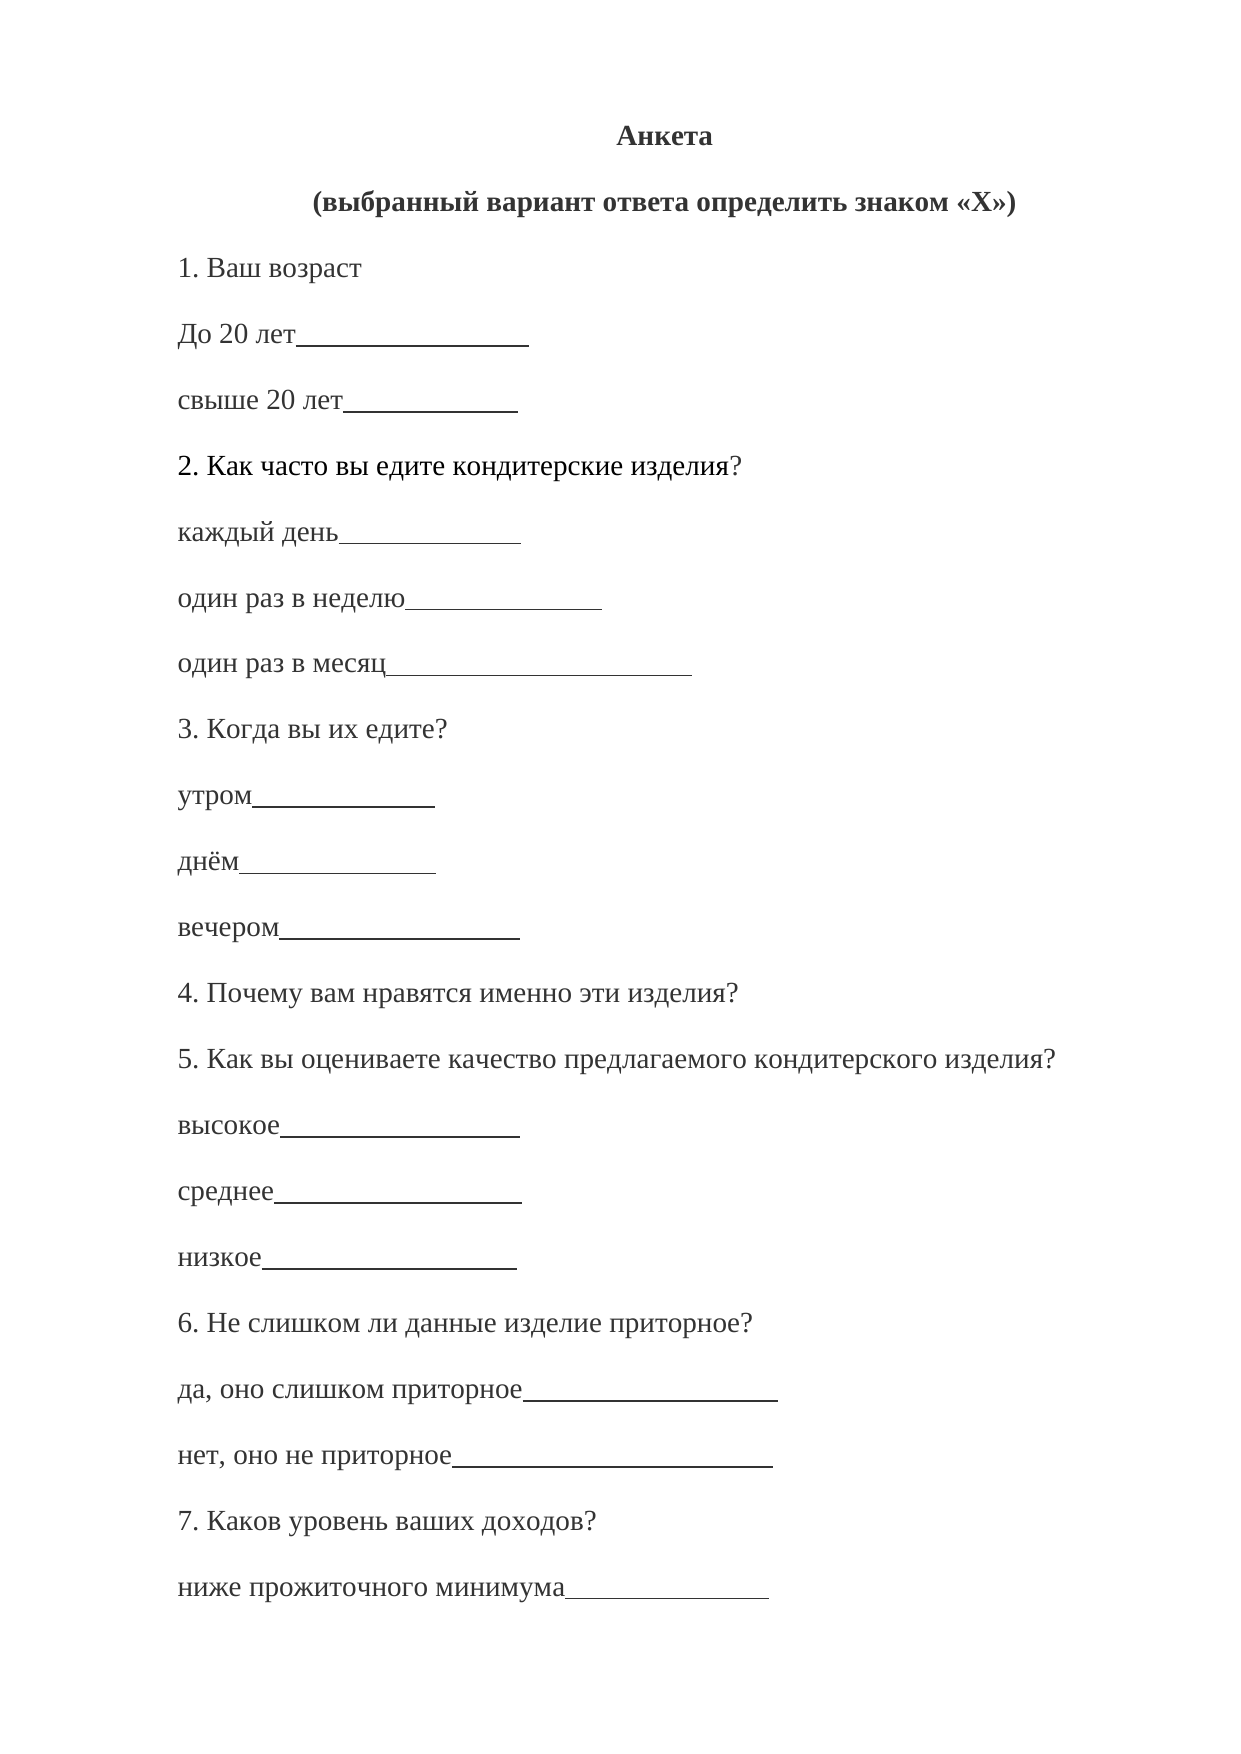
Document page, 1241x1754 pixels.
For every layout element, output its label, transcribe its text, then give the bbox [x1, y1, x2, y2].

text 4. Почему вам нравятся именно эти изделия? [177, 975, 1152, 1009]
text 1. Ваш возраст [177, 250, 1152, 283]
text 5. Как вы оцениваете качество предлагаемого кондитерского изделия? [177, 1041, 1152, 1075]
text среднее [177, 1173, 1152, 1207]
text 2. Как часто вы едите кондитерские изделия? [177, 448, 1152, 481]
text вечером [177, 909, 1152, 943]
text да, оно слишком приторное [177, 1371, 1152, 1404]
text днём [177, 843, 1152, 877]
text один раз в неделю [177, 580, 1152, 613]
text один раз в месяц [177, 646, 1152, 679]
text низкое [177, 1239, 1152, 1273]
text (выбранный вариант ответа определить знаком «X») [177, 184, 1152, 218]
text нет, оно не приторное [177, 1437, 1152, 1470]
text каждый день [177, 514, 1152, 547]
text 6. Не слишком ли данные изделие приторное? [177, 1305, 1152, 1338]
text высокое [177, 1107, 1152, 1141]
text Анкета [177, 118, 1152, 152]
text 7. Каков уровень ваших доходов? [177, 1503, 1152, 1536]
text 3. Когда вы их едите? [177, 712, 1152, 745]
text До 20 лет [177, 316, 1152, 349]
text ниже прожиточного минимума [177, 1569, 1152, 1602]
text утром [177, 777, 1152, 811]
text свыше 20 лет [177, 382, 1152, 415]
